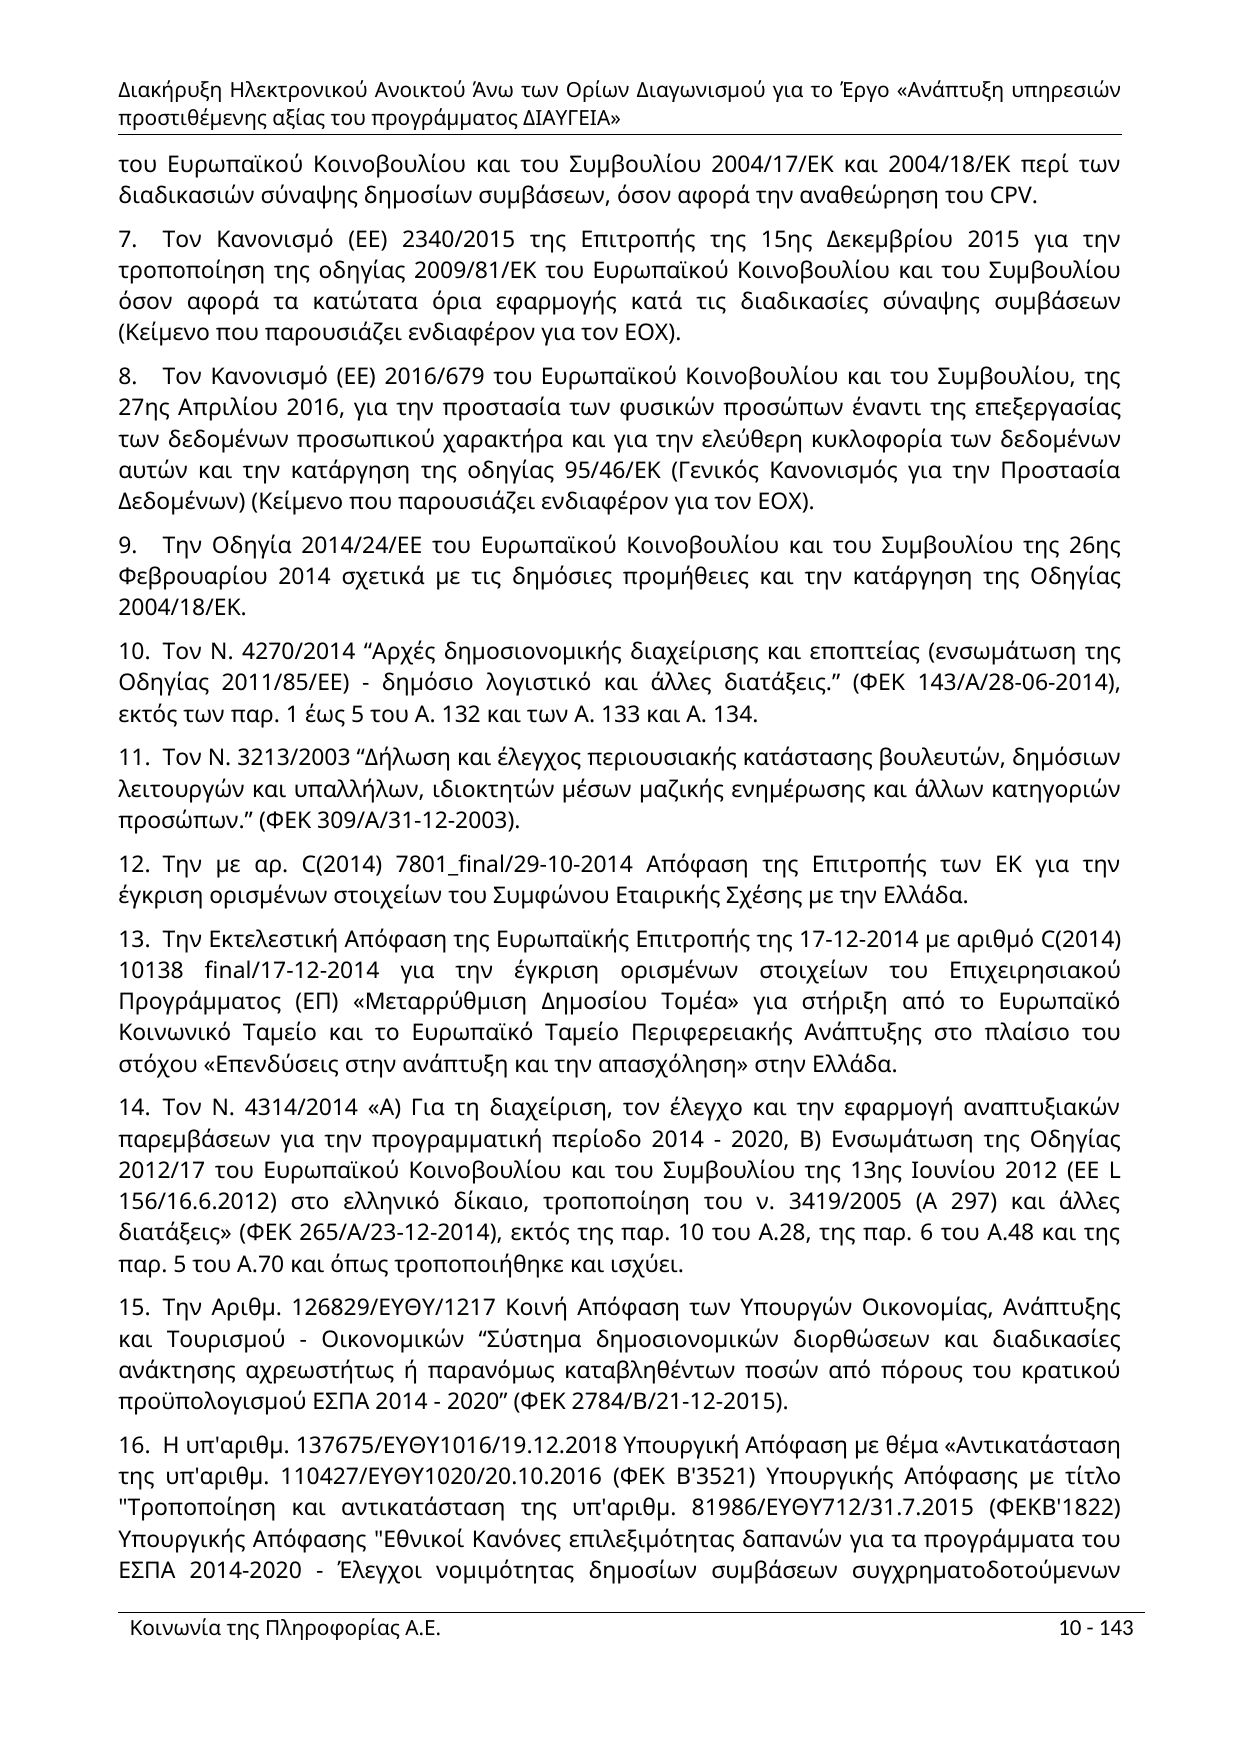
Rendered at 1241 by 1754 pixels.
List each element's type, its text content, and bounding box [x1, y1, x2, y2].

text 12. Την με αρ. C(2014) 7801_final/29-10-2014 Απόφαση της Επιτροπής των ΕΚ για την έγκριση ορισμένων στοιχείων του Συμφώνου Εταιρικής Σχέσης με την Ελλάδα. [118, 847, 1122, 910]
text 7. Τον Κανονισμό (ΕΕ) 2340/2015 της Επιτροπής της 15ης Δεκεμβρίου 2015 για την τροποποίηση της οδηγίας 2009/81/ΕΚ του Ευρωπαϊκού Κοινοβουλίου και του Συμβουλίου όσον αφορά τα κατώτατα όρια εφαρμογής κατά τις διαδικασίες σύναψης συμβάσεων (Κείμενο που παρουσιάζει ενδιαφέρον για τον ΕΟΧ). [118, 222, 1122, 347]
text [118, 1429, 1122, 1585]
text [118, 147, 1122, 210]
text 11. Τον N. 3213/2003 “Δήλωση και έλεγχος περιουσιακής κατάστασης βουλευτών, δημόσιων λειτουργών και υπαλλήλων, ιδιοκτητών μέσων μαζικής ενημέρωσης και άλλων κατηγοριών προσώπων.” (ΦΕΚ 309/A/31-12-2003). [118, 741, 1122, 835]
text 9. Την Οδηγία 2014/24/ΕΕ του Ευρωπαϊκού Κοινοβουλίου και του Συμβουλίου της 26ης Φεβρουαρίου 2014 σχετικά με τις δημόσιες προμήθειες και την κατάργηση της Οδηγίας 2004/18/ΕΚ. [118, 529, 1122, 622]
text 8. Τον Κανονισμό (ΕΕ) 2016/679 του Ευρωπαϊκού Κοινοβουλίου και του Συμβουλίου, της 27ης Απριλίου 2016, για την προστασία των φυσικών προσώπων έναντι της επεξεργασίας των δεδομένων προσωπικού χαρακτήρα και για την ελεύθερη κυκλοφορία των δεδομένων αυτών και την κατάργηση της οδηγίας 95/46/ΕΚ (Γενικός Κανονισμός για την Προστασία Δεδομένων) (Κείμενο που παρουσιάζει ενδιαφέρον για τον ΕΟΧ). [118, 360, 1122, 516]
text 13. Την Εκτελεστική Απόφαση της Ευρωπαϊκής Επιτροπής της 17-12-2014 με αριθμό C(2014) 10138 final/17-12-2014 για την έγκριση ορισμένων στοιχείων του Επιχειρησιακού Προγράμματος (ΕΠ) «Μεταρρύθμιση Δημοσίου Τομέα» για στήριξη από το Ευρωπαϊκό Κοινωνικό Ταμείο και το Ευρωπαϊκό Ταμείο Περιφερειακής Ανάπτυξης στο πλαίσιο του στόχου «Επενδύσεις στην ανάπτυξη και την απασχόληση» στην Ελλάδα. [118, 922, 1122, 1079]
text 14. Τον Ν. 4314/2014 «Α) Για τη διαχείριση, τον έλεγχο και την εφαρμογή αναπτυξιακών παρεμβάσεων για την προγραμματική περίοδο 2014 - 2020, Β) Ενσωμάτωση της Οδηγίας 2012/17 του Ευρωπαϊκού Κοινοβουλίου και του Συμβουλίου της 13ης Ιουνίου 2012 (ΕΕ L 156/16.6.2012) στο ελληνικό δίκαιο, τροποποίηση του ν. 3419/2005 (Α 297) και άλλες διατάξεις» (ΦΕΚ 265/Α/23-12-2014), εκτός της παρ. 10 του Α.28, της παρ. 6 του Α.48 και της παρ. 5 του Α.70 και όπως τροποποιήθηκε και ισχύει. [118, 1091, 1122, 1279]
text 15. Την Αριθμ. 126829/ΕΥΘΥ/1217 Κοινή Απόφαση των Υπουργών Οικονομίας, Ανάπτυξης και Τουρισμού - Οικονομικών “Σύστημα δημοσιονομικών διορθώσεων και διαδικασίες ανάκτησης αχρεωστήτως ή παρανόμως καταβληθέντων ποσών από πόρους του κρατικού προϋπολογισμού ΕΣΠΑ 2014 - 2020” (ΦΕΚ 2784/Β/21-12-2015). [118, 1291, 1122, 1416]
text 10. Τον N. 4270/2014 “Αρχές δημοσιονομικής διαχείρισης και εποπτείας (ενσωμάτωση της Οδηγίας 2011/85/ΕΕ) - δημόσιο λογιστικό και άλλες διατάξεις.” (ΦΕΚ 143/A/28-06-2014), εκτός των παρ. 1 έως 5 του Α. 132 και των Α. 133 και Α. 134. [118, 635, 1122, 729]
